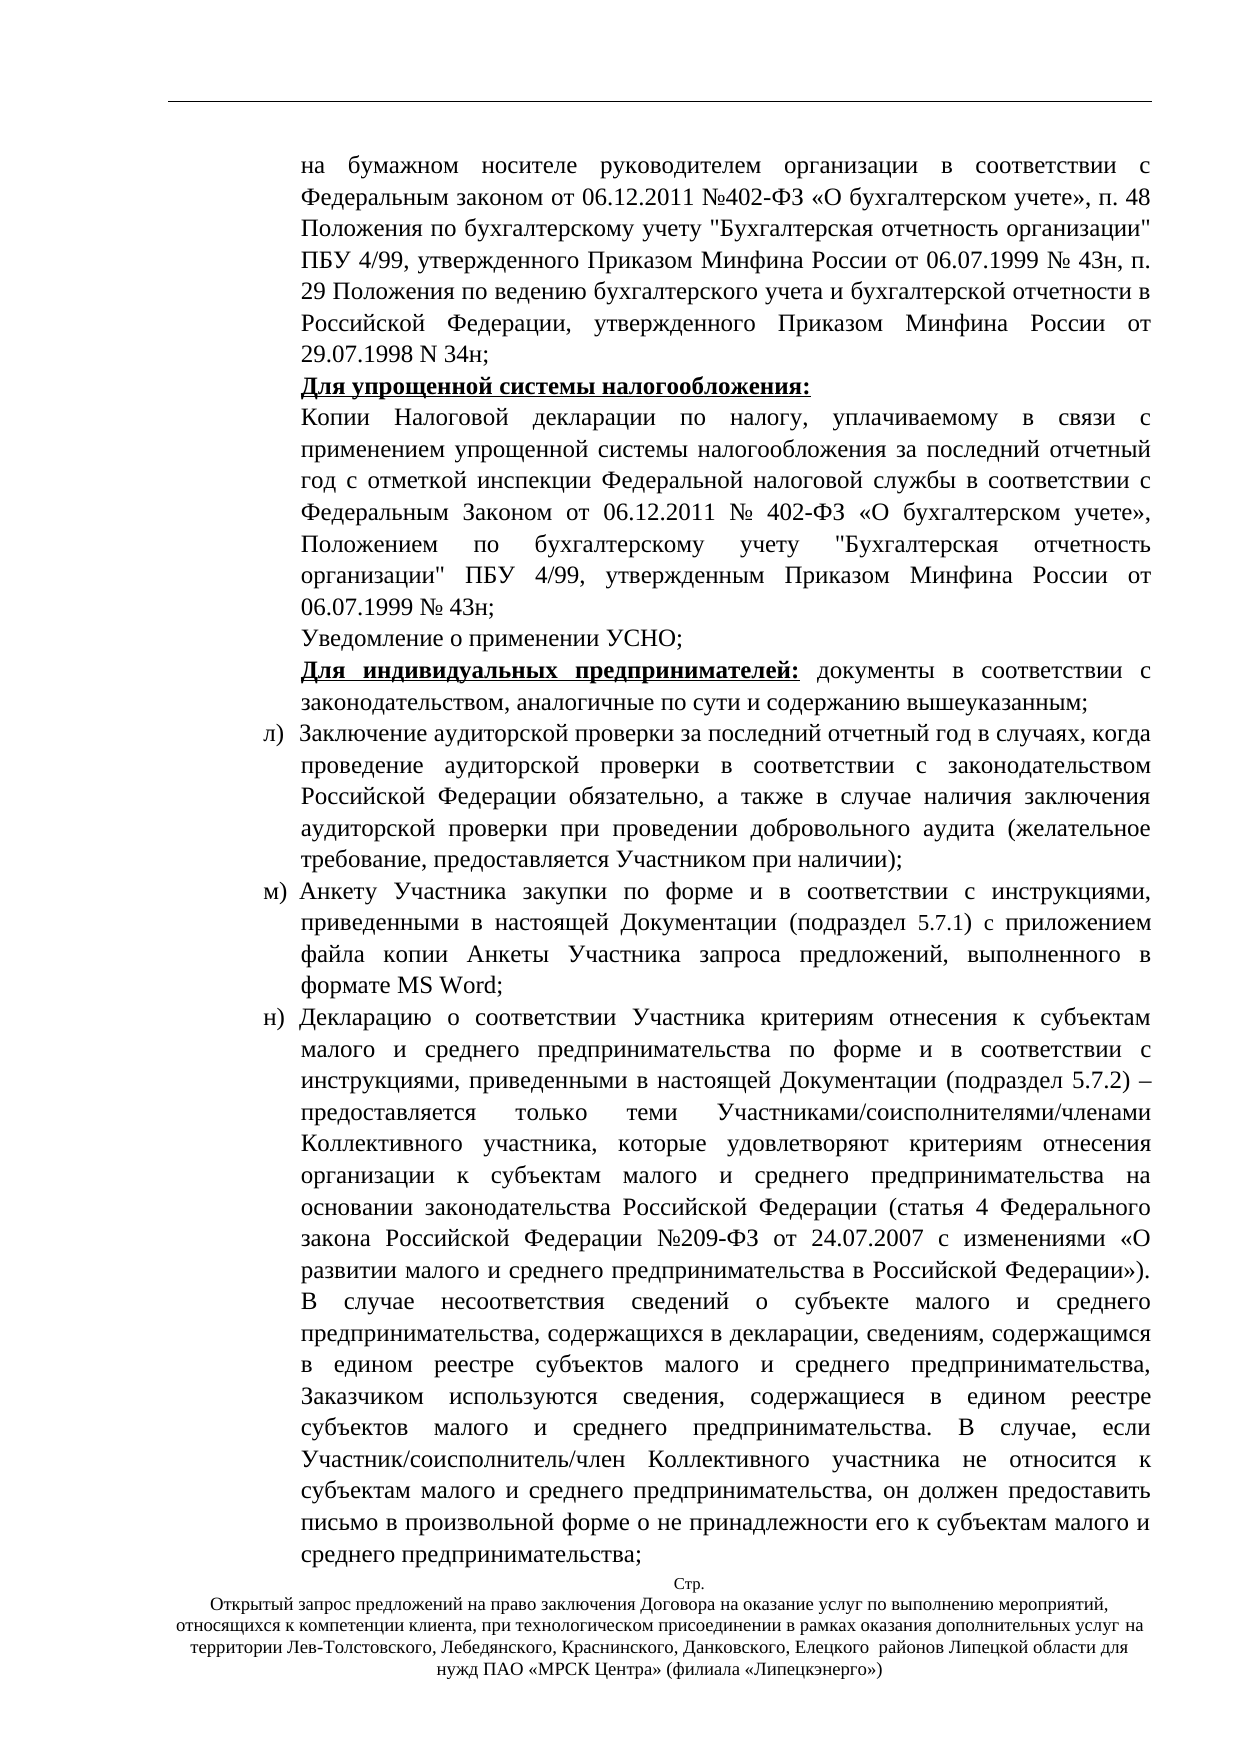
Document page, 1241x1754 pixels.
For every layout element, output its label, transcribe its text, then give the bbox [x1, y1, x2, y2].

list Анкету Участника закупки по форме и в соответствии с инструкциями, приведенными в настоящей Документации (подраздел 5.7.1) с приложением файла копии Анкеты Участника запроса предложений, выполненного в формате MS Word; [263, 876, 1152, 999]
text Копии Налоговой декларации по налогу, уплачиваемому в связи с применением упрощенной системы налогообложения за последний отчетный год с отметкой инспекции Федеральной налоговой службы в соответствии с Федеральным Законом от 06.12.2011 № 402-ФЗ «О бухгалтерском учете», Положением по бухгалтерскому учету "Бухгалтерская отчетность организации" ПБУ 4/99, утвержденным Приказом Минфина России от 06.07.1999 № 43н; [301, 402, 1152, 621]
text Для индивидуальных предпринимателей: документы в соответствии с законодательством, аналогичные по сути и содержанию вышеуказанным; [301, 655, 1152, 715]
list Заключение аудиторской проверки за последний отчетный год в случаях, когда проведение аудиторской проверки в соответствии с законодательством Российской Федерации обязательно, а также в случае наличия заключения аудиторской проверки при проведении добровольного аудита (желательное требование, предоставляется Участником при наличии); [263, 718, 1152, 873]
text Для упрощенной системы налогообложения: [301, 371, 1152, 400]
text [301, 150, 1152, 368]
text Уведомление о применении УСНО; [301, 623, 1152, 652]
list Декларацию о соответствии Участника критериям отнесения к субъектам малого и среднего предпринимательства по форме и в соответствии с инструкциями, приведенными в настоящей Документации (подраздел 5.7.2) – предоставляется только теми Участниками/соисполнителями/членами Коллективного участника, которые удовлетворяют критериям отнесения организации к субъектам малого и среднего предпринимательства на основании законодательства Российской Федерации (статья 4 Федерального закона Российской Федерации №209-ФЗ от 24.07.2007 с изменениями «О развитии малого и среднего предпринимательства в Российской Федерации»). В случае несоответствия сведений о субъекте малого и среднего предпринимательства, содержащихся в декларации, сведениям, содержащимся в едином реестре субъектов малого и среднего предпринимательства, Заказчиком используются сведения, содержащиеся в едином реестре субъектов малого и среднего предпринимательства. В случае, если Участник/соисполнитель/член Коллективного участника не относится к субъектам малого и среднего предпринимательства, он должен предоставить письмо в произвольной форме о не принадлежности его к субъектам малого и среднего предпринимательства; [263, 1002, 1152, 1567]
